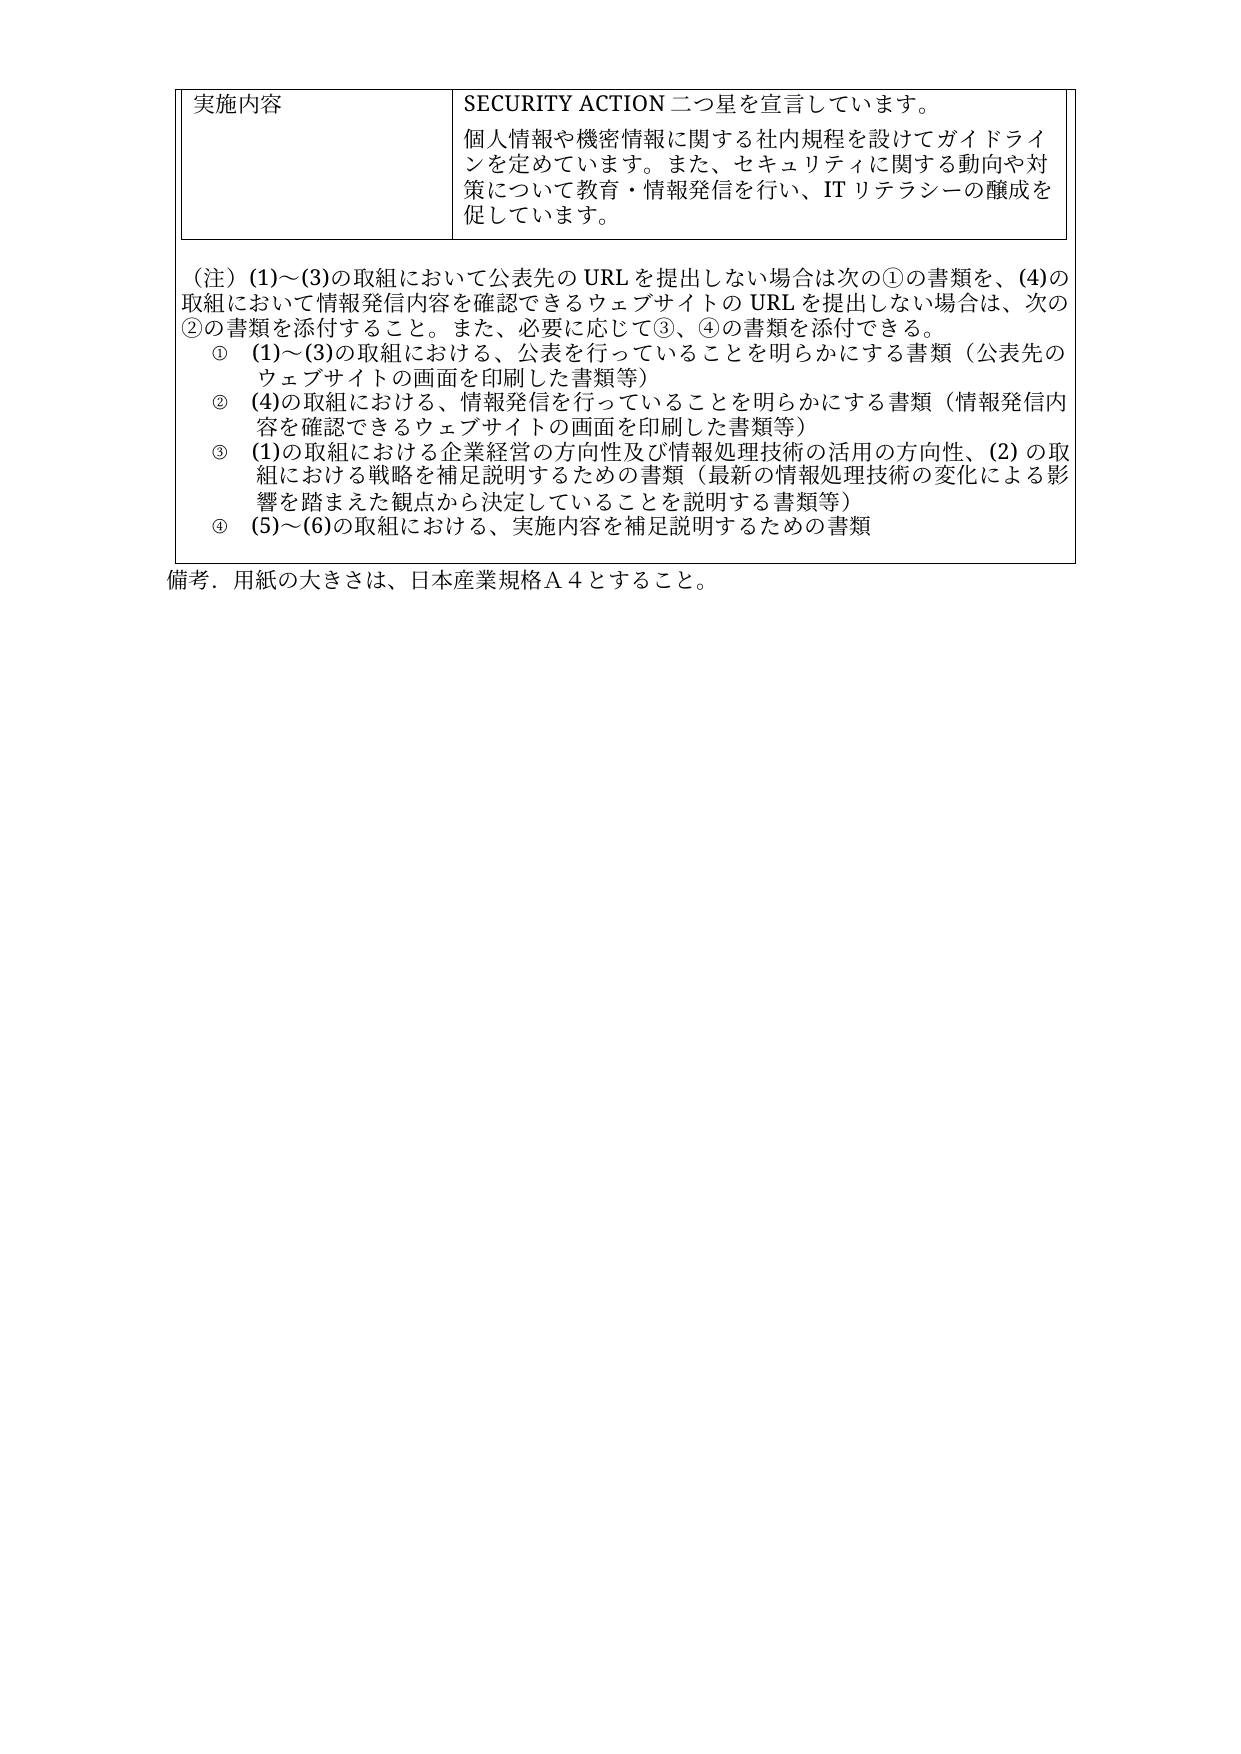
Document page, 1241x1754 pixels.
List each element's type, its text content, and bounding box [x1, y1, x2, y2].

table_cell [176, 90, 1075, 562]
text 備考．用紙の大きさは、日本産業規格Ａ４とすること。 [167, 563, 1070, 595]
